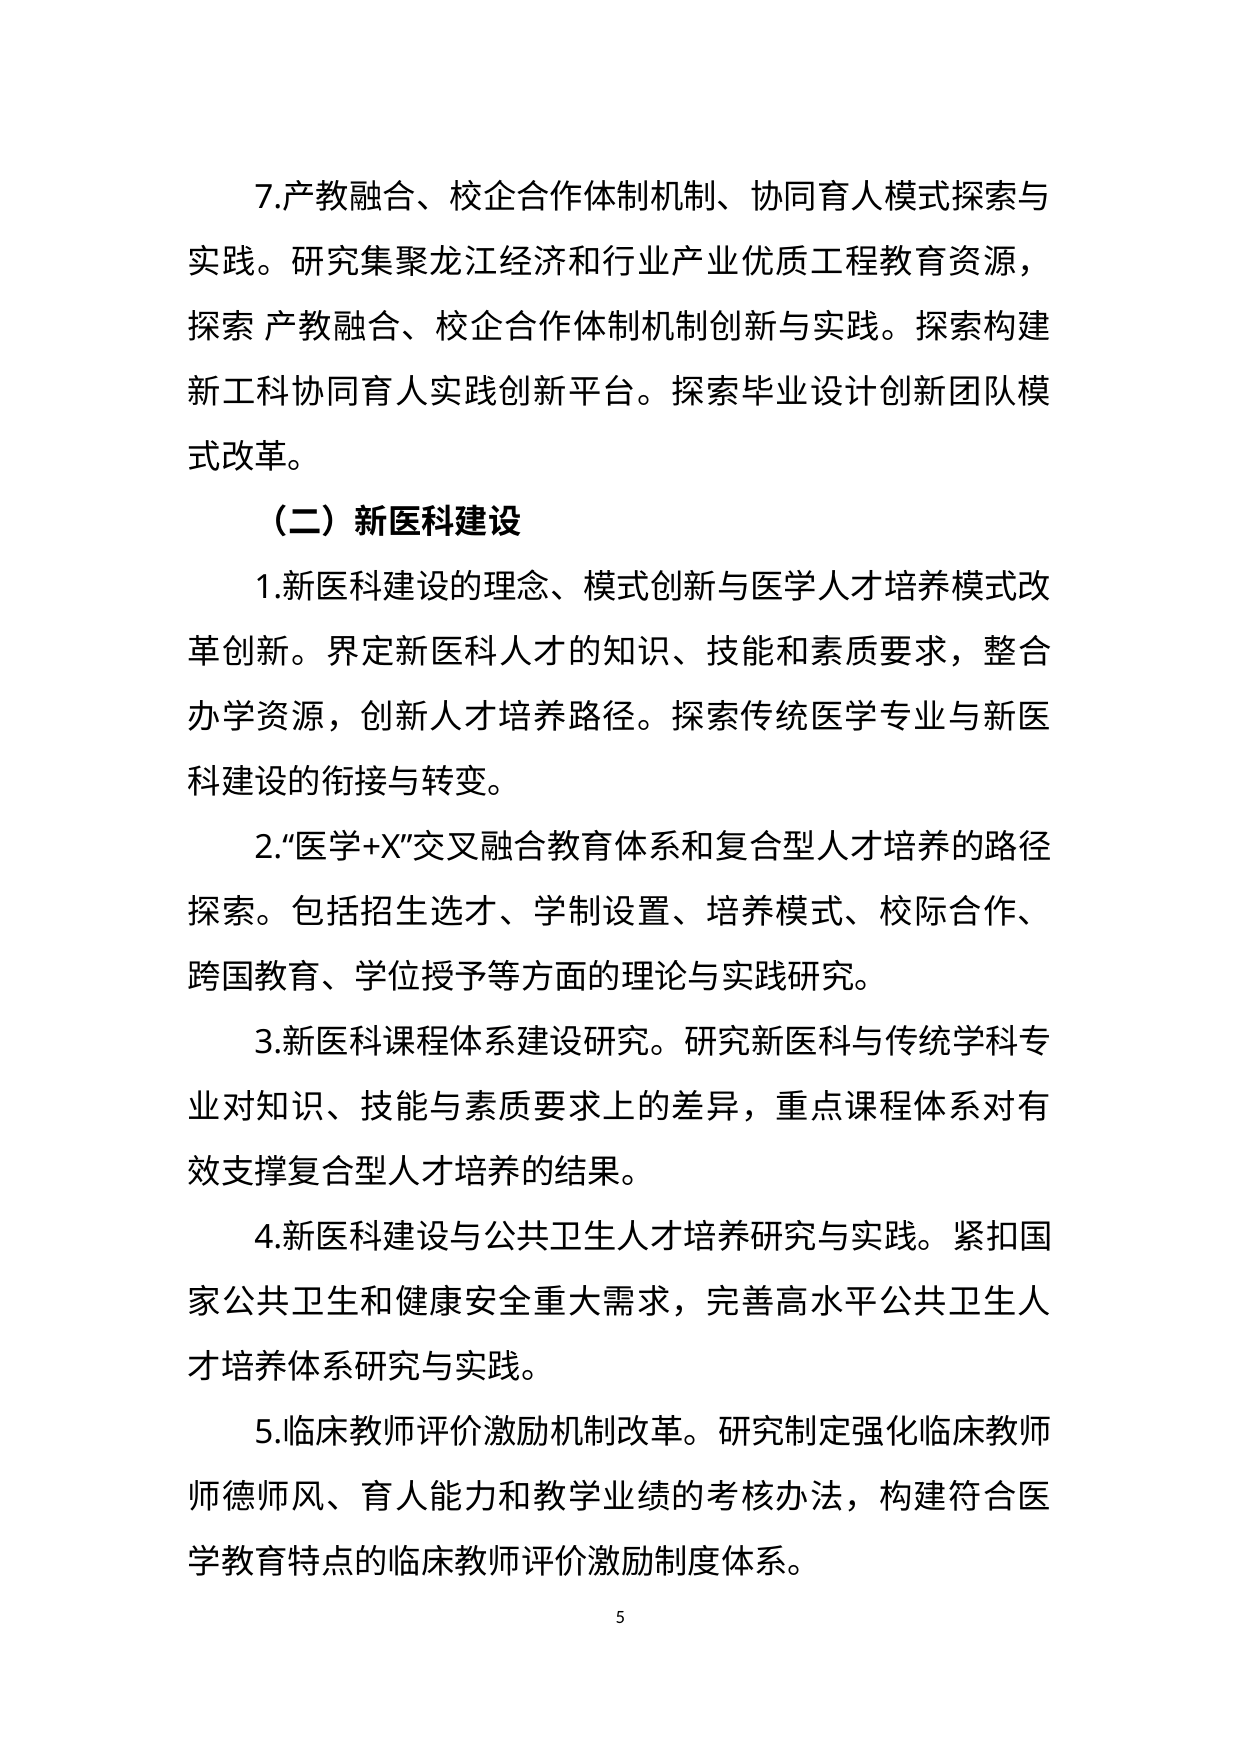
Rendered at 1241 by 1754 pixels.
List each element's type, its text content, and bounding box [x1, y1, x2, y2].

text 3.新医科课程体系建设研究。研究新医科与传统学科专业对知识、技能与素质要求上的差异，重点课程体系对有效支撑复合型人才培养的结果。 [187, 1007, 1053, 1202]
text （二）新医科建设 [187, 487, 1053, 552]
text 4.新医科建设与公共卫生人才培养研究与实践。紧扣国家公共卫生和健康安全重大需求，完善高水平公共卫生人才培养体系研究与实践。 [187, 1202, 1053, 1397]
text 5.临床教师评价激励机制改革。研究制定强化临床教师师德师风、育人能力和教学业绩的考核办法，构建符合医学教育特点的临床教师评价激励制度体系。 [187, 1397, 1053, 1592]
text 1.新医科建设的理念、模式创新与医学人才培养模式改革创新。界定新医科人才的知识、技能和素质要求，整合办学资源，创新人才培养路径。探索传统医学专业与新医科建设的衔接与转变。 [187, 552, 1053, 812]
text 2.“医学+X”交叉融合教育体系和复合型人才培养的路径探索。包括招生选才、学制设置、培养模式、校际合作、跨国教育、学位授予等方面的理论与实践研究。 [187, 812, 1053, 1007]
text 7.产教融合、校企合作体制机制、协同育人模式探索与实践。研究集聚龙江经济和行业产业优质工程教育资源，探索 产教融合、校企合作体制机制创新与实践。探索构建新工科协同育人实践创新平台。探索毕业设计创新团队模式改革。 [187, 162, 1053, 487]
